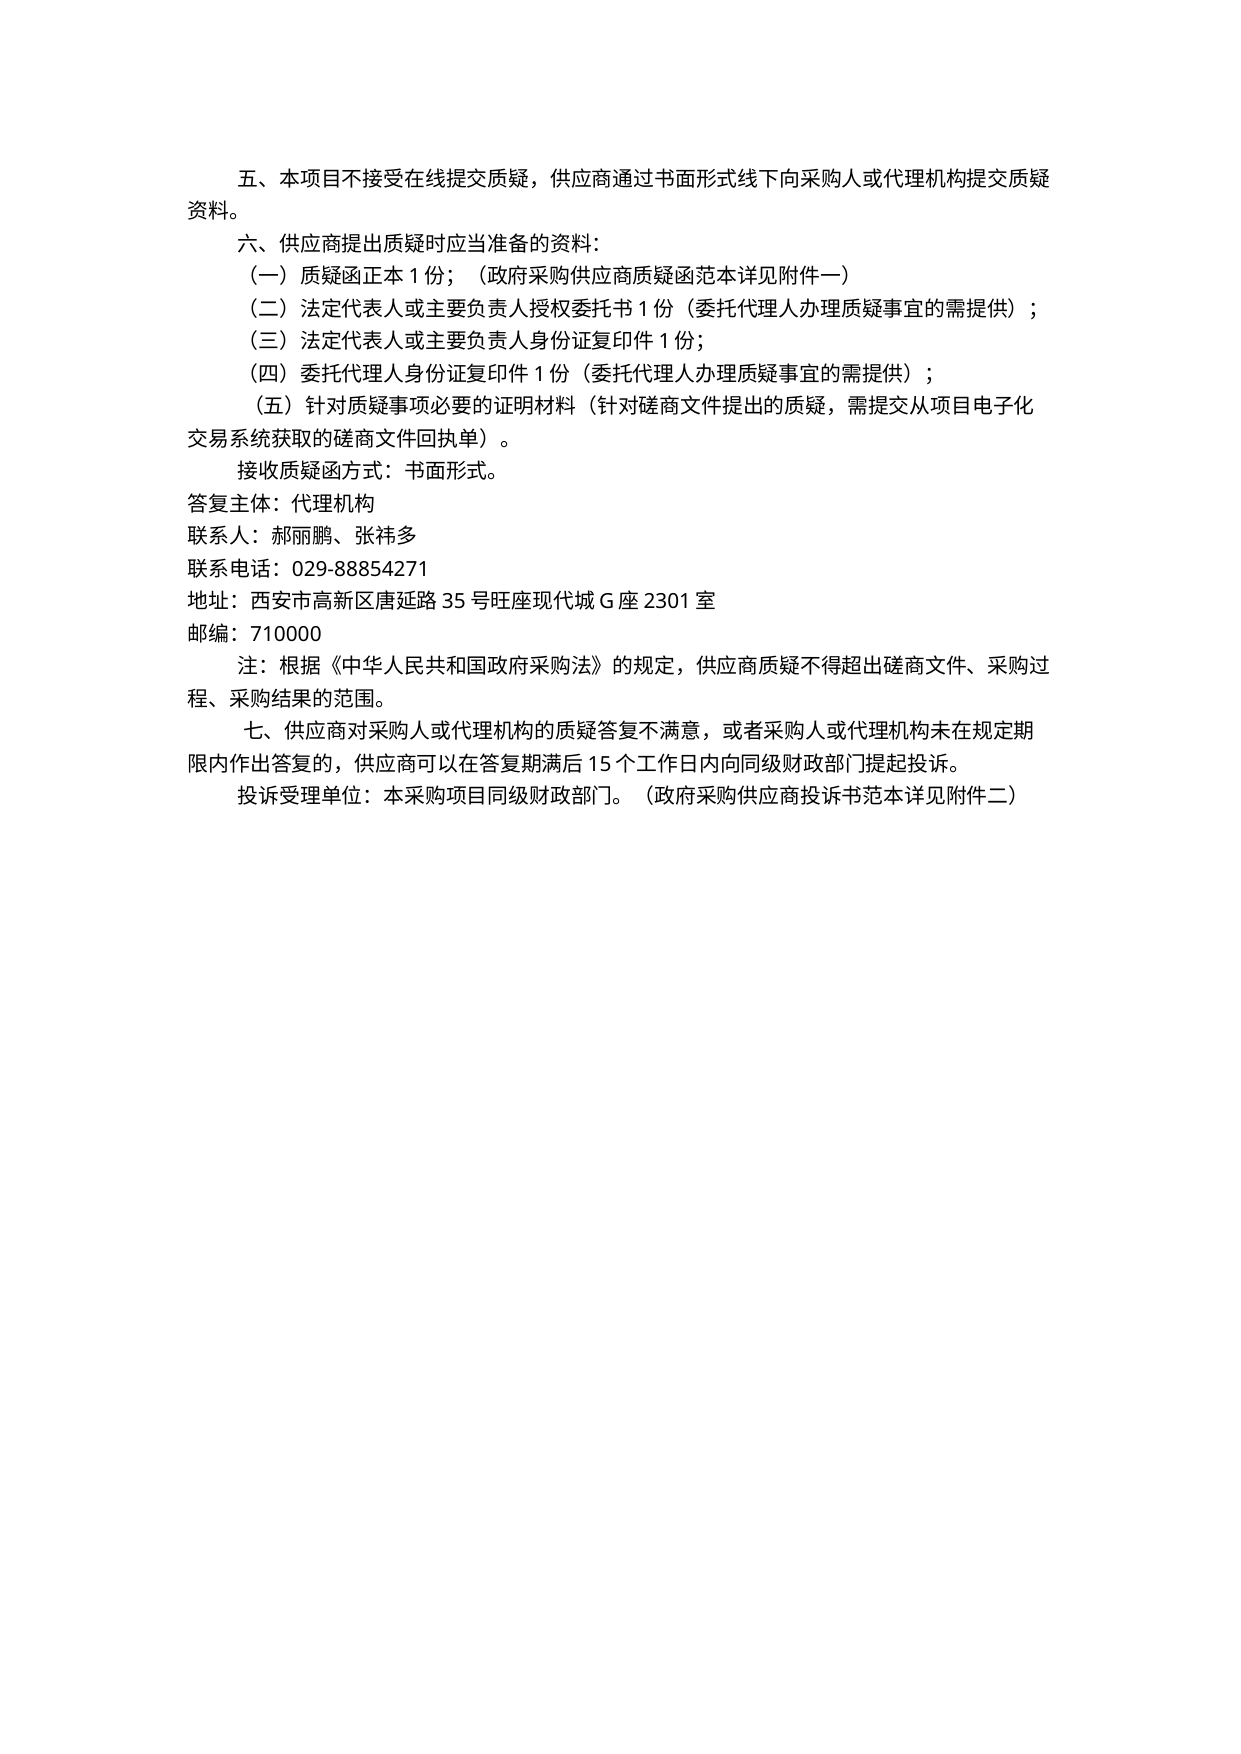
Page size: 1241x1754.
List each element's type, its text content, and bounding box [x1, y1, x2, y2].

text 答复主体：代理机构 [187, 487, 1053, 519]
text 七、供应商对采购人或代理机构的质疑答复不满意，或者采购人或代理机构未在规定期限内作出答复的，供应商可以在答复期满后15个工作日内向同级财政部门提起投诉。 [187, 714, 1053, 779]
text （五）针对质疑事项必要的证明材料（针对磋商文件提出的质疑，需提交从项目电子化交易系统获取的磋商文件回执单）。 [187, 389, 1053, 454]
text （二）法定代表人或主要负责人授权委托书1份（委托代理人办理质疑事宜的需提供）； [187, 292, 1053, 324]
text 接收质疑函方式：书面形式。 [187, 454, 1053, 487]
text 地址：西安市高新区唐延路35号旺座现代城G座2301室 [187, 584, 1053, 617]
text 五、本项目不接受在线提交质疑，供应商通过书面形式线下向采购人或代理机构提交质疑资料。 [187, 162, 1053, 227]
text 联系电话：029-88854271 [187, 552, 1053, 584]
text 六、供应商提出质疑时应当准备的资料： [187, 227, 1053, 259]
text （三）法定代表人或主要负责人身份证复印件1份； [187, 324, 1053, 357]
text （四）委托代理人身份证复印件1份（委托代理人办理质疑事宜的需提供）； [187, 357, 1053, 389]
text 注：根据《中华人民共和国政府采购法》的规定，供应商质疑不得超出磋商文件、采购过程、采购结果的范围。 [187, 649, 1053, 714]
text 联系人：郝丽鹏、张祎多 [187, 519, 1053, 552]
text （一）质疑函正本1份；（政府采购供应商质疑函范本详见附件一） [187, 259, 1053, 292]
text 邮编：710000 [187, 617, 1053, 649]
text 投诉受理单位：本采购项目同级财政部门。（政府采购供应商投诉书范本详见附件二） [187, 779, 1053, 812]
